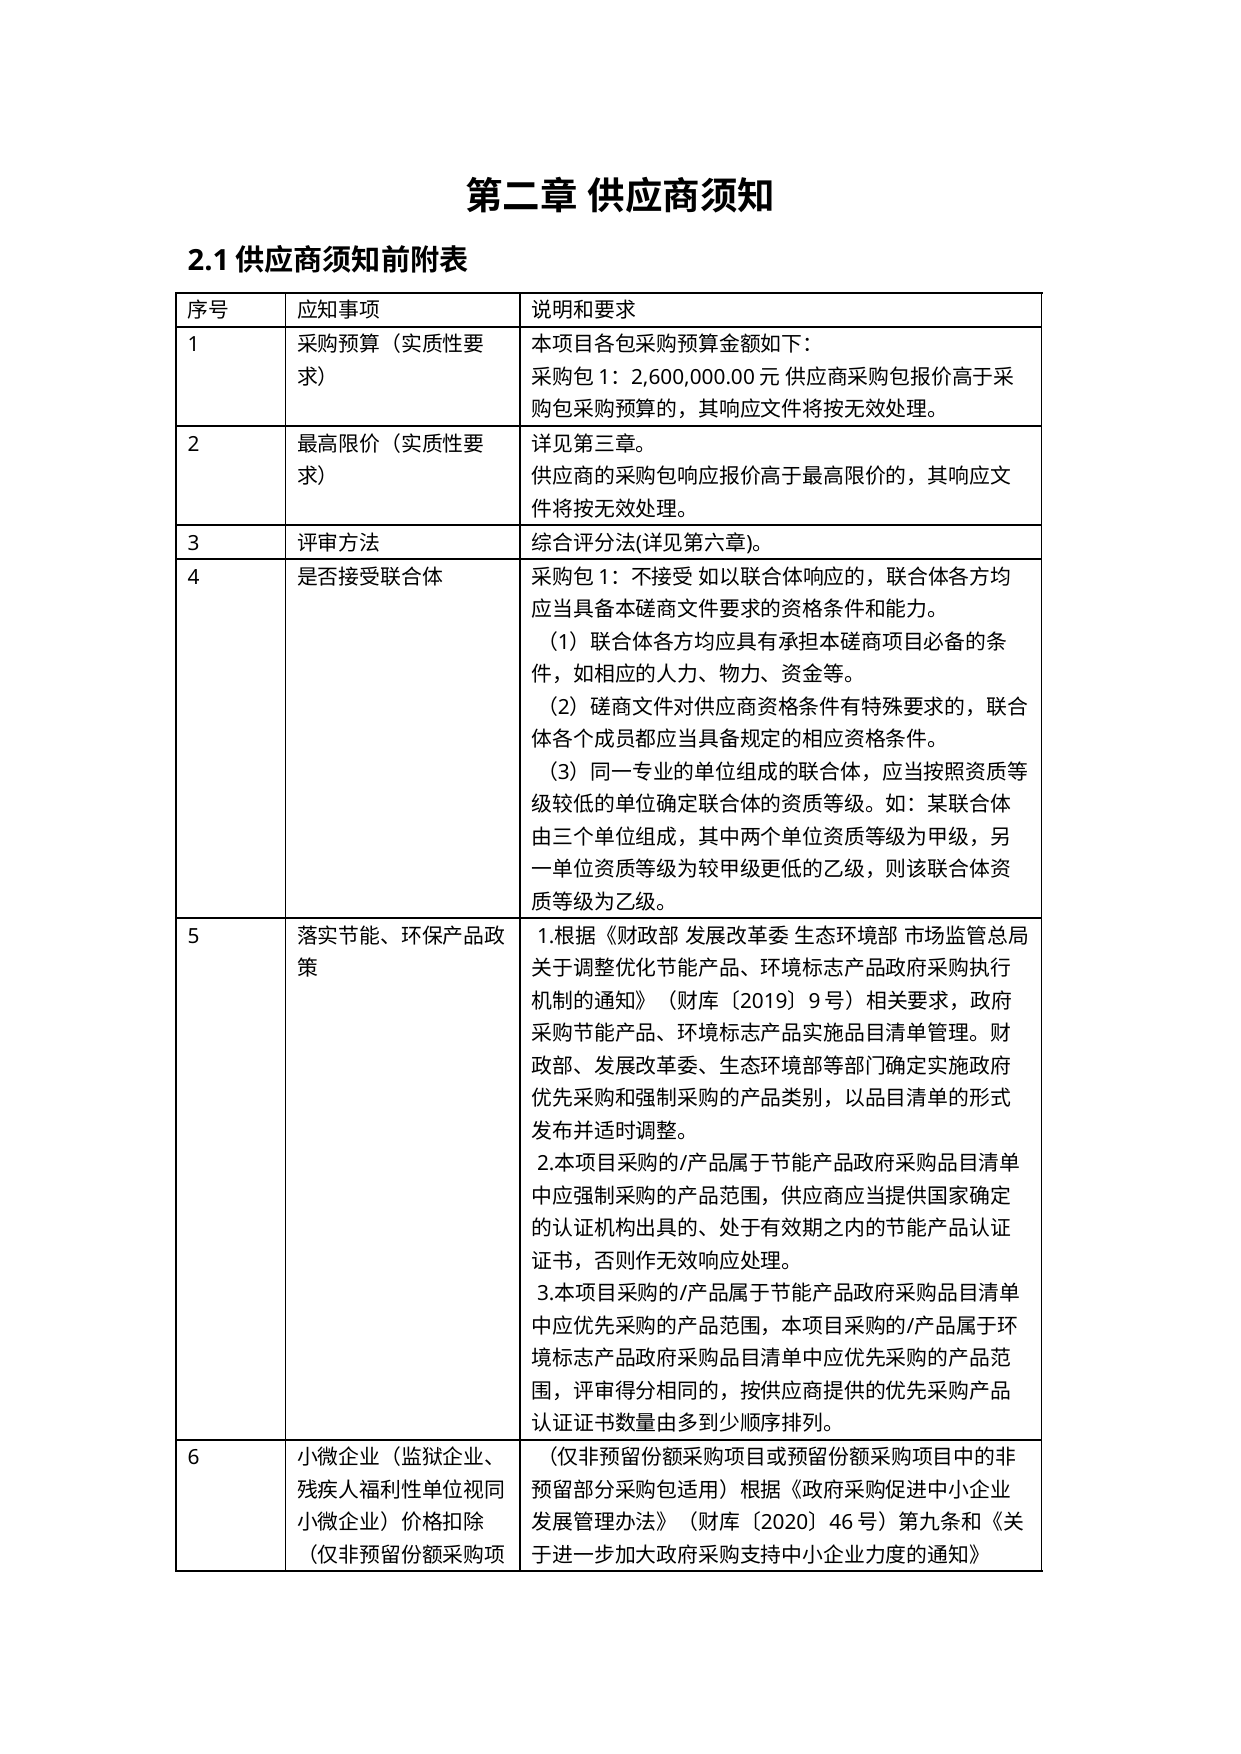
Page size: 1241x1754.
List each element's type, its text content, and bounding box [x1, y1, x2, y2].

table_cell 详见第三章。 供应商的采购包响应报价高于最高限价的，其响应文件将按无效处理。 [521, 427, 1041, 524]
table_cell 4 [177, 560, 285, 917]
table_cell 综合评分法(详见第六章)。 [521, 526, 1041, 558]
table_header 应知事项 [286, 294, 519, 326]
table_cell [286, 1441, 519, 1570]
table_cell 1 [177, 328, 285, 425]
text 第二章 供应商须知 [187, 162, 1053, 227]
table_cell 6 [177, 1441, 285, 1570]
table_cell 5 [177, 919, 285, 1439]
table_cell 采购预算（实质性要求） [286, 328, 519, 425]
table_cell 本项目各包采购预算金额如下： 采购包1：2,600,000.00元 供应商采购包报价高于采购包采购预算的，其响应文件将按无效处理。 [521, 328, 1041, 425]
table_cell 是否接受联合体 [286, 560, 519, 917]
text 2.1供应商须知前附表 [187, 227, 1053, 292]
table_cell 评审方法 [286, 526, 519, 558]
table_cell 采购包1：不接受 如以联合体响应的，联合体各方均应当具备本磋商文件要求的资格条件和能力。 （1）联合体各方均应具有承担本磋商项目必备的条件，如相应的人力、物力、资金等。 （2）磋商文件对供应商资格条件有特殊要求的，联合体各个成员都应当具备规定的相应资格条件。 （3）同一专业的单位组成的联合体，应当按照资质等级较低的单位确定联合体的资质等级。如：某联合体由三个单位组成，其中两个单位资质等级为甲级，另一单位资质等级为较甲级更低的乙级，则该联合体资质等级为乙级。 [521, 560, 1041, 917]
table_header 序号 [177, 294, 285, 326]
table_cell 落实节能、环保产品政策 [286, 919, 519, 1439]
table_cell 1.根据《财政部 发展改革委 生态环境部 市场监管总局关于调整优化节能产品、环境标志产品政府采购执行机制的通知》（财库〔2019〕9号）相关要求，政府采购节能产品、环境标志产品实施品目清单管理。财政部、发展改革委、生态环境部等部门确定实施政府优先采购和强制采购的产品类别，以品目清单的形式发布并适时调整。 2.本项目采购的/产品属于节能产品政府采购品目清单中应强制采购的产品范围，供应商应当提供国家确定的认证机构出具的、处于有效期之内的节能产品认证证书，否则作无效响应处理。 3.本项目采购的/产品属于节能产品政府采购品目清单中应优先采购的产品范围，本项目采购的/产品属于环境标志产品政府采购品目清单中应优先采购的产品范围，评审得分相同的，按供应商提供的优先采购产品认证证书数量由多到少顺序排列。 [521, 919, 1041, 1439]
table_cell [521, 1441, 1041, 1570]
table_cell 3 [177, 526, 285, 558]
table_cell 2 [177, 427, 285, 524]
table_cell 最高限价（实质性要求） [286, 427, 519, 524]
table_header 说明和要求 [521, 294, 1041, 326]
